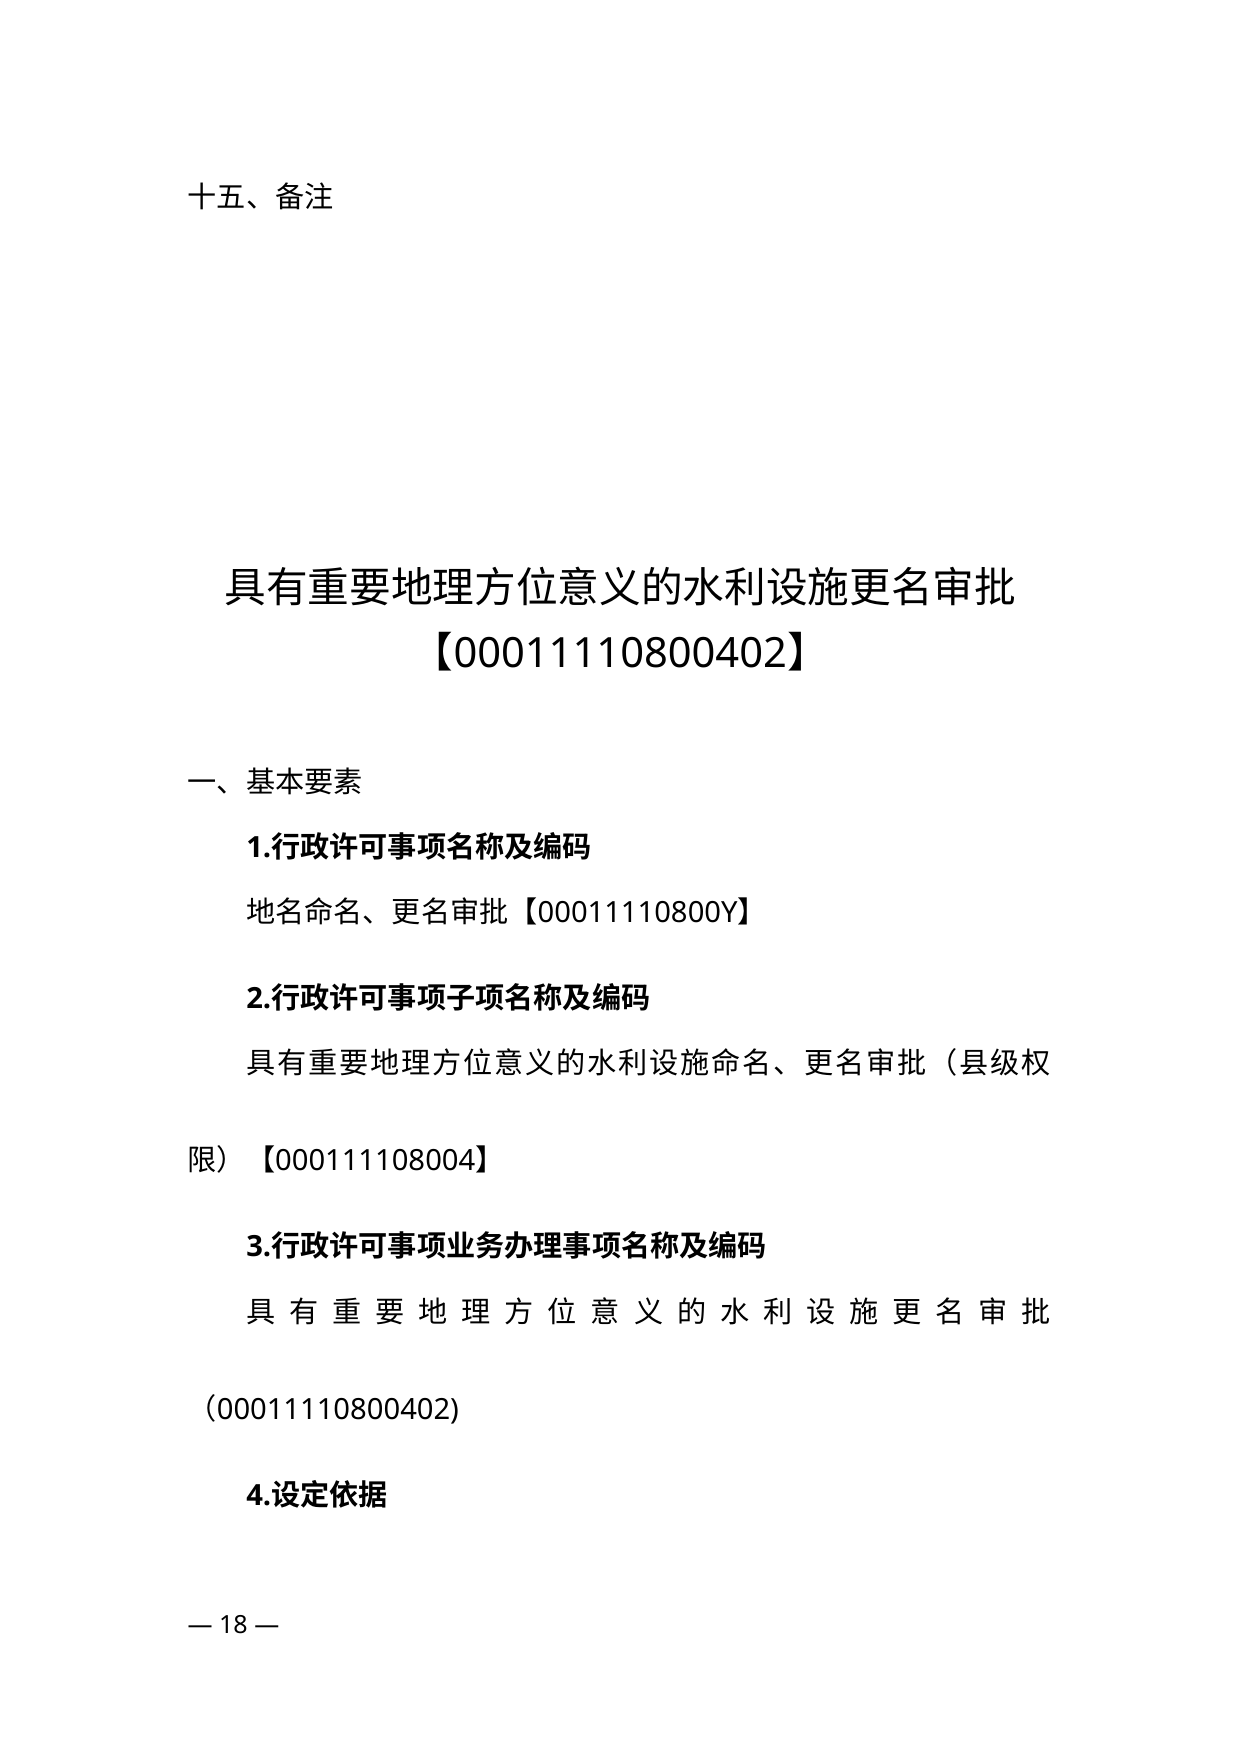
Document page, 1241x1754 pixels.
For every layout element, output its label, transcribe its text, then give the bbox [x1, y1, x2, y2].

list 基本要素 [187, 747, 1053, 812]
list 3.行政许可事项业务办理事项名称及编码 [187, 1212, 1053, 1277]
text 地名命名、更名审批【00011110800Y】 [187, 877, 1053, 942]
text 4.设定依据 [187, 1460, 1053, 1525]
text 具有重要地理方位意义的水利设施更名审批 [187, 552, 1053, 617]
text 具有重要地理方位意义的水利设施更名审批（00011110800402) [187, 1277, 1053, 1439]
list 2.行政许可事项子项名称及编码 [187, 963, 1053, 1028]
list 备注 [187, 162, 1053, 227]
text 【00011110800402】 [187, 617, 1053, 682]
list 1.行政许可事项名称及编码 [187, 812, 1053, 877]
text 具有重要地理方位意义的水利设施命名、更名审批（县级权限）【000111108004】 [187, 1028, 1053, 1191]
